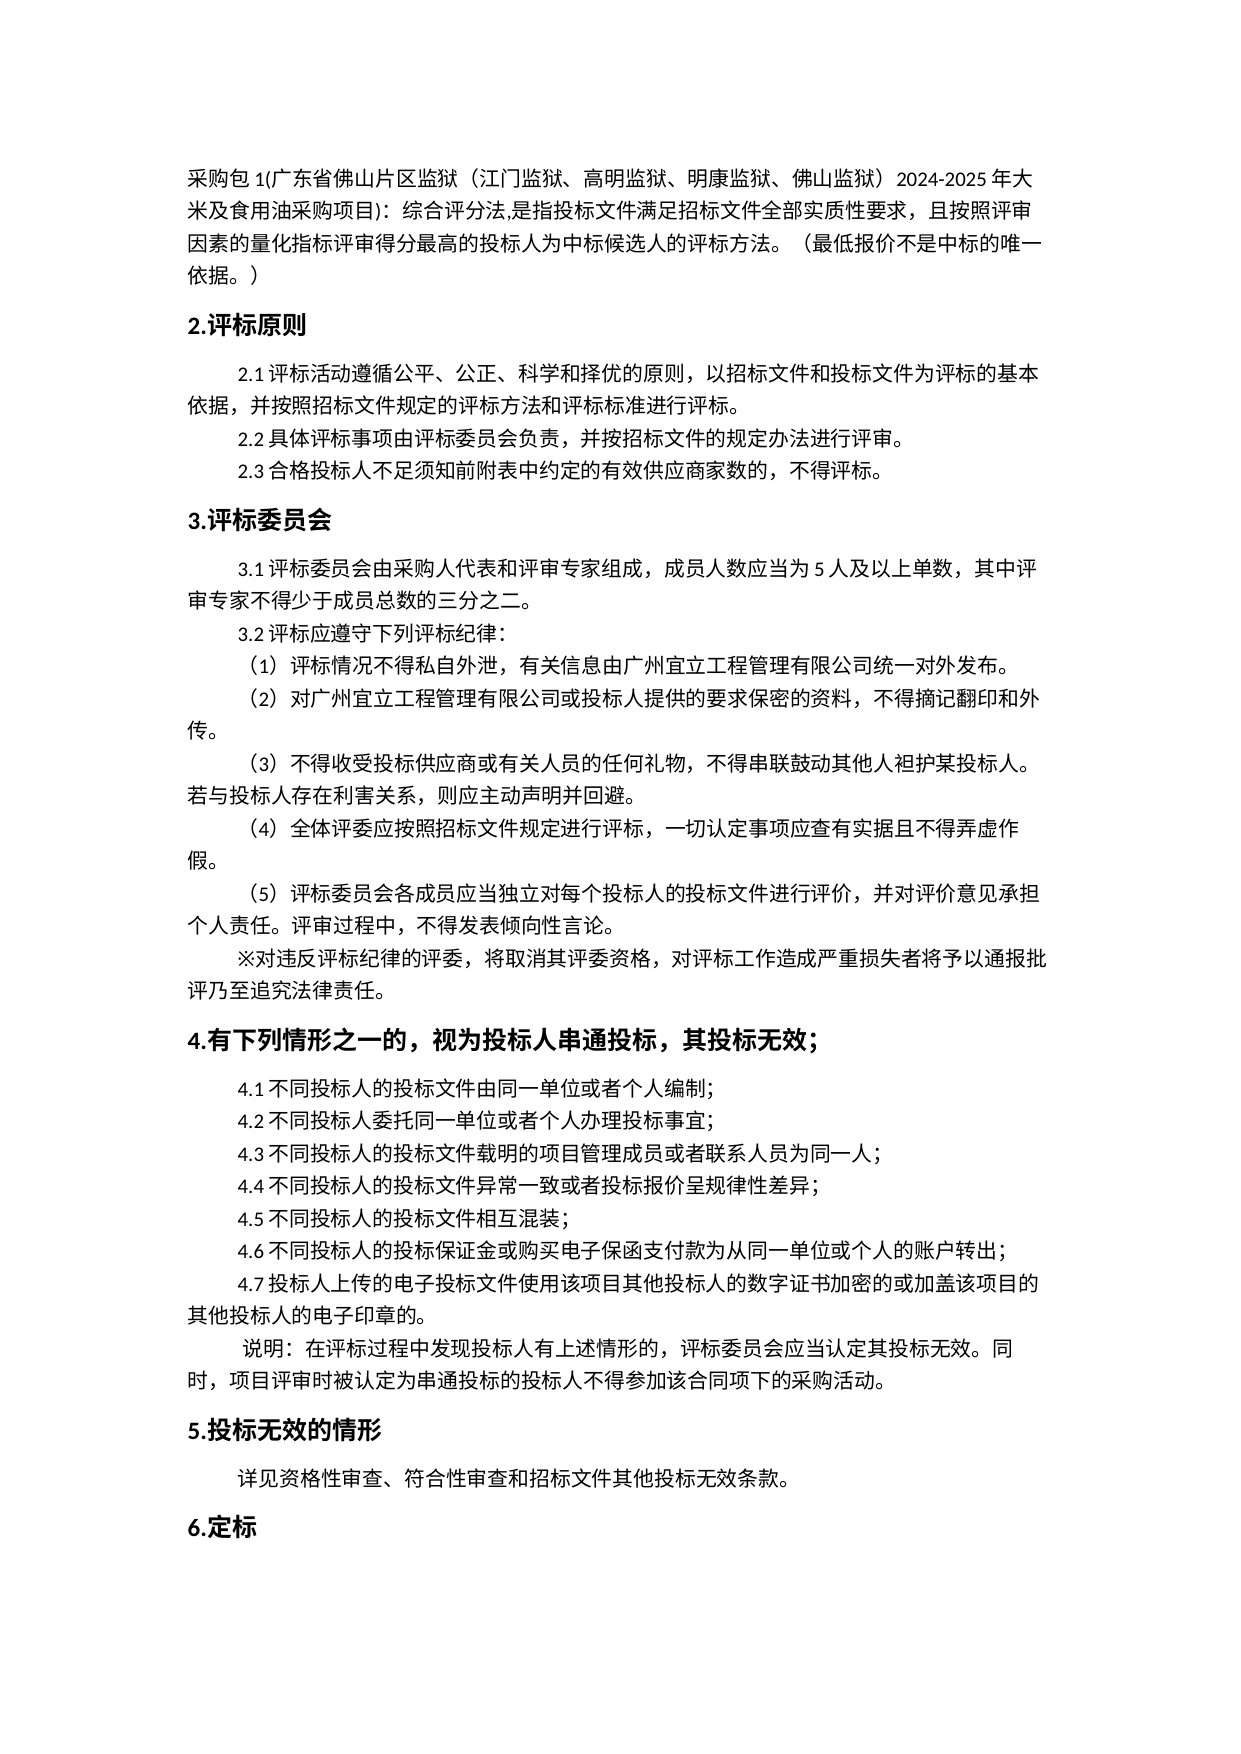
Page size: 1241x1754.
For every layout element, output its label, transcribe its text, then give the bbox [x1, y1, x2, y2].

text 3.2评标应遵守下列评标纪律： [187, 617, 1053, 649]
text 2.3合格投标人不足须知前附表中约定的有效供应商家数的，不得评标。 [187, 454, 1053, 487]
text 6.定标 [187, 1494, 1053, 1559]
text 4.6不同投标人的投标保证金或购买电子保函支付款为从同一单位或个人的账户转出； [187, 1234, 1053, 1267]
text 4.7投标人上传的电子投标文件使用该项目其他投标人的数字证书加密的或加盖该项目的其他投标人的电子印章的。 [187, 1267, 1053, 1332]
text 4.1不同投标人的投标文件由同一单位或者个人编制； [187, 1072, 1053, 1104]
text 2.2具体评标事项由评标委员会负责，并按招标文件的规定办法进行评审。 [187, 422, 1053, 454]
text 4.有下列情形之一的，视为投标人串通投标，其投标无效； [187, 1007, 1053, 1072]
text （5）评标委员会各成员应当独立对每个投标人的投标文件进行评价，并对评价意见承担个人责任。评审过程中，不得发表倾向性言论。 [187, 877, 1053, 942]
text （1）评标情况不得私自外泄，有关信息由广州宜立工程管理有限公司统一对外发布。 [187, 649, 1053, 682]
text （4）全体评委应按照招标文件规定进行评标，一切认定事项应查有实据且不得弄虚作假。 [187, 812, 1053, 877]
text 3.评标委员会 [187, 487, 1053, 552]
text （2）对广州宜立工程管理有限公司或投标人提供的要求保密的资料，不得摘记翻印和外传。 [187, 682, 1053, 747]
text 4.3不同投标人的投标文件载明的项目管理成员或者联系人员为同一人； [187, 1137, 1053, 1169]
text 4.4不同投标人的投标文件异常一致或者投标报价呈规律性差异； [187, 1169, 1053, 1202]
text 4.5不同投标人的投标文件相互混装； [187, 1202, 1053, 1234]
text 采购包1(广东省佛山片区监狱（江门监狱、高明监狱、明康监狱、佛山监狱）2024-2025年大米及食用油采购项目)：综合评分法,是指投标文件满足招标文件全部实质性要求，且按照评审因素的量化指标评审得分最高的投标人为中标候选人的评标方法。（最低报价不是中标的唯一依据。） [187, 162, 1053, 292]
text 4.2不同投标人委托同一单位或者个人办理投标事宜； [187, 1104, 1053, 1137]
text 说明：在评标过程中发现投标人有上述情形的，评标委员会应当认定其投标无效。同时，项目评审时被认定为串通投标的投标人不得参加该合同项下的采购活动。 [187, 1332, 1053, 1397]
text 3.1评标委员会由采购人代表和评审专家组成，成员人数应当为5人及以上单数，其中评审专家不得少于成员总数的三分之二。 [187, 552, 1053, 617]
text （3）不得收受投标供应商或有关人员的任何礼物，不得串联鼓动其他人袒护某投标人。若与投标人存在利害关系，则应主动声明并回避。 [187, 747, 1053, 812]
text 详见资格性审查、符合性审查和招标文件其他投标无效条款。 [187, 1462, 1053, 1494]
text 2.1评标活动遵循公平、公正、科学和择优的原则，以招标文件和投标文件为评标的基本依据，并按照招标文件规定的评标方法和评标标准进行评标。 [187, 357, 1053, 422]
text 5.投标无效的情形 [187, 1397, 1053, 1462]
text 2.评标原则 [187, 292, 1053, 357]
text ※对违反评标纪律的评委，将取消其评委资格，对评标工作造成严重损失者将予以通报批评乃至追究法律责任。 [187, 942, 1053, 1007]
